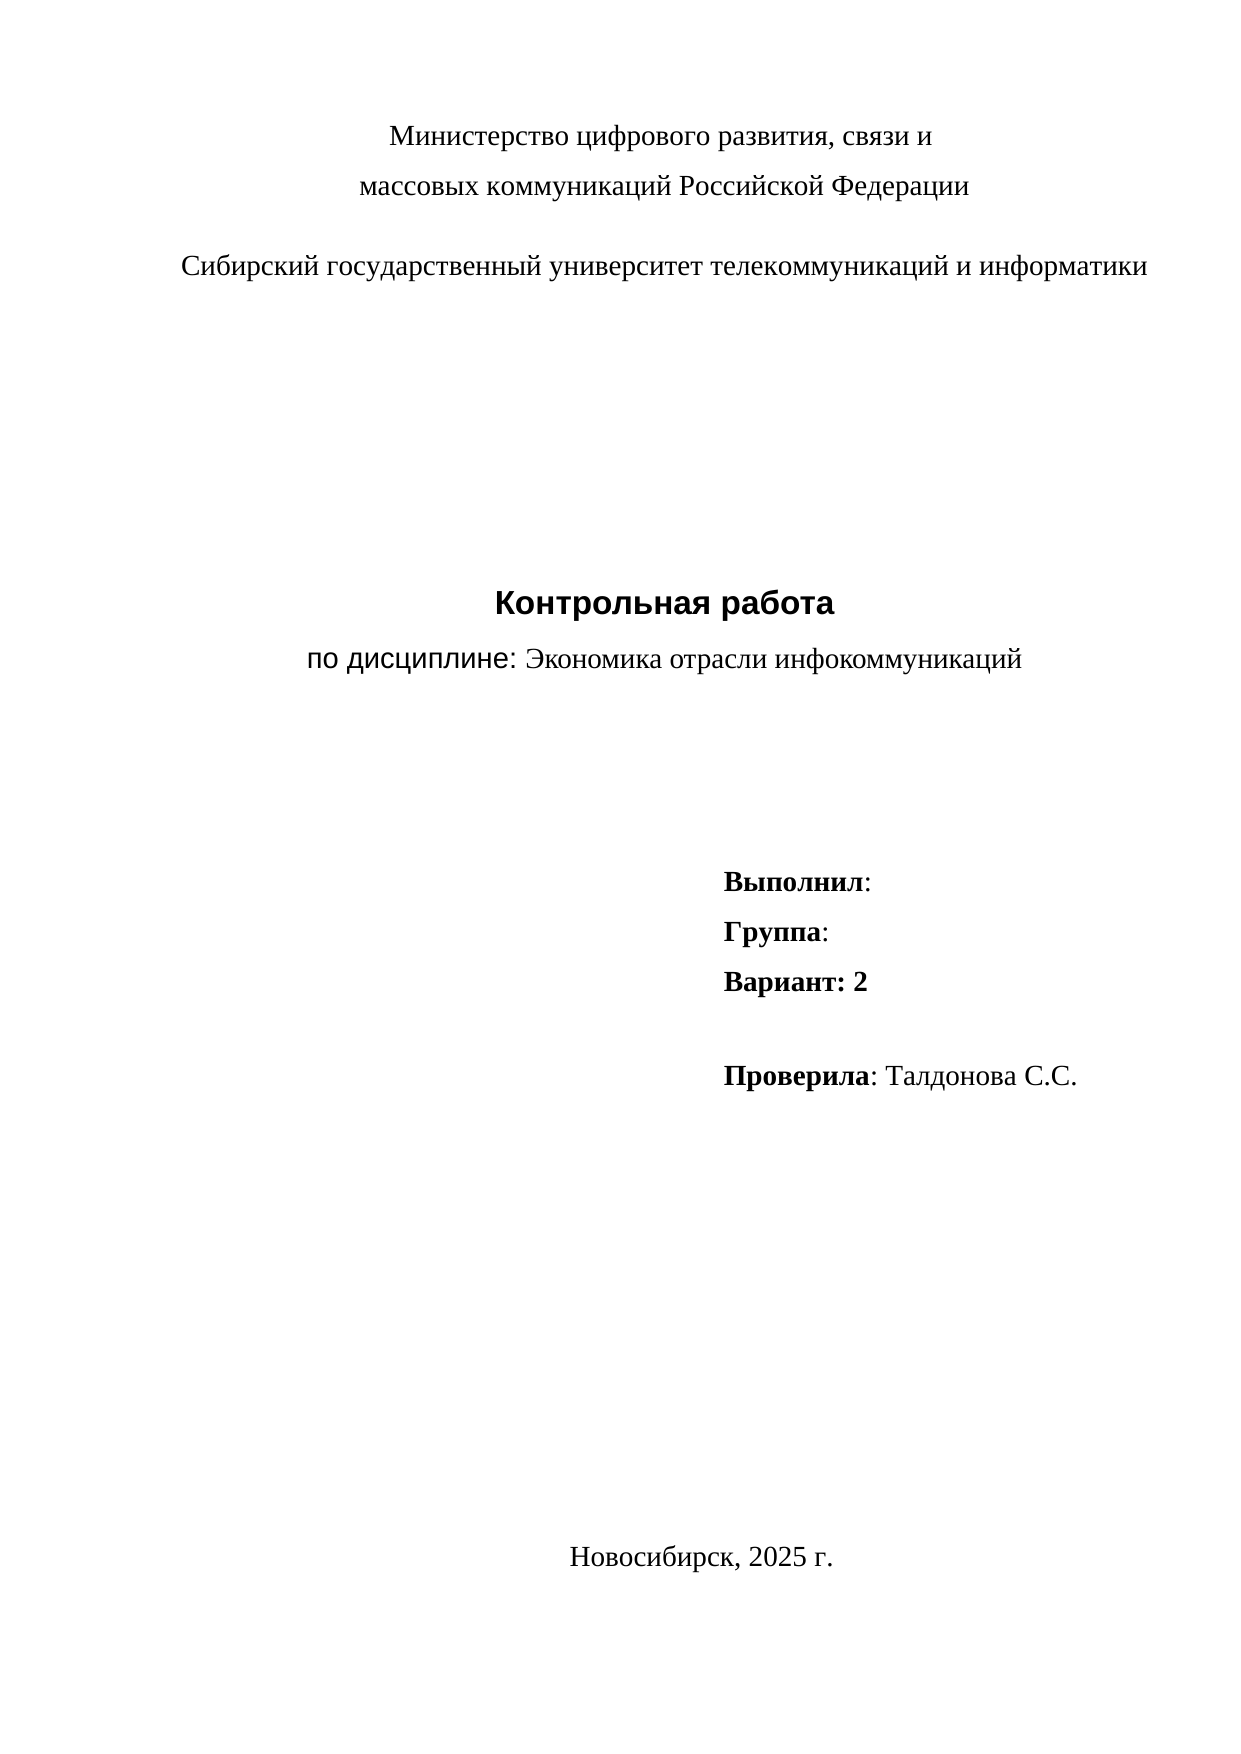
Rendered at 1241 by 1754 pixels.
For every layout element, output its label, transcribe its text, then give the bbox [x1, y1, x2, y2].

text Группа: [177, 914, 1152, 948]
text Сибирский государственный университет телекоммуникаций и информатики [177, 248, 1152, 281]
text Выполнил: [177, 864, 1152, 897]
text Вариант: 2 [177, 964, 1152, 998]
subtitle по дисциплине: Экономика отрасли инфокоммуникаций [177, 641, 1152, 674]
text Новосибирск, 2025 г. [177, 1539, 1152, 1573]
text Проверила: Талдонова С.С. [177, 1058, 1152, 1091]
subtitle Контрольная работа [177, 583, 1152, 622]
text Министерство цифрового развития, связи и массовых коммуникаций Российской Федерации [177, 118, 1152, 202]
